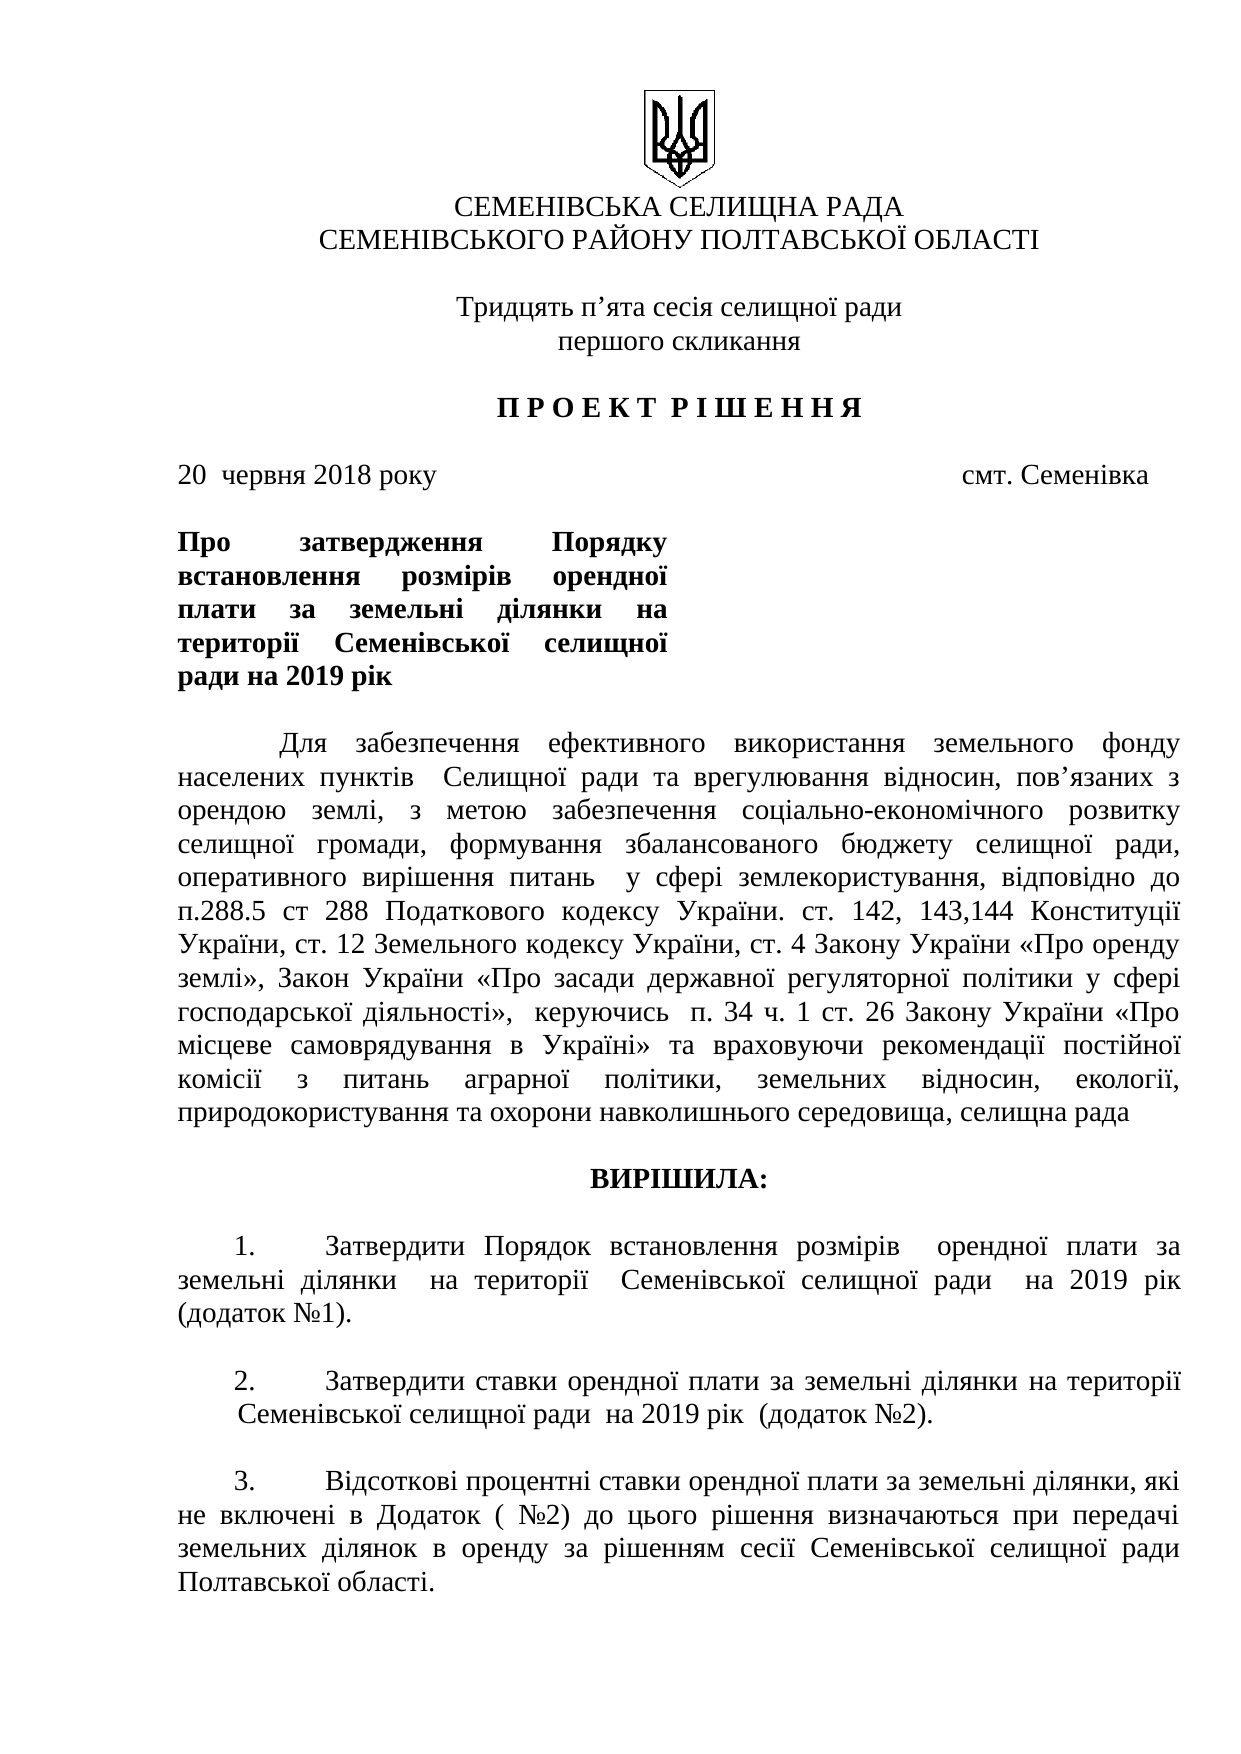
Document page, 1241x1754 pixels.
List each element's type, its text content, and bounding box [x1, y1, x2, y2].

text Про затвердження Порядку встановлення розмірів орендної плати за земельні ділянки на території Семенівської селищної ради на 2019 рік [177, 524, 667, 692]
picture [641, 88, 717, 189]
text СЕМЕНІВСЬКОГО РАЙОНУ ПОЛТАВСЬКОЇ ОБЛАСТІ [177, 222, 1181, 256]
list Відсоткові процентні ставки орендної плати за земельні ділянки, які не включені в Додаток ( №2) до цього рішення визначаються при передачі земельних ділянок в оренду за рішенням сесії Семенівської селищної ради Полтавської області. [177, 1463, 1181, 1597]
text П Р О Е К Т Р І Ш Е Н Н Я [177, 390, 1181, 423]
text Для забезпечення ефективного використання земельного фонду населених пунктів Селищної ради та врегулювання відносин, пов’язаних з орендою землі, з метою забезпечення соціально-економічного розвитку селищної громади, формування збалансованого бюджету селищної ради, оперативного вирішення питань у сфері землекористування, відповідно до п.288.5 ст 288 Податкового кодексу України. ст. 142, 143,144 Конституції України, ст. 12 Земельного кодексу України, ст. 4 Закону України «Про оренду землі», Закон України «Про засади державної регуляторної політики у сфері господарської діяльності», керуючись п. 34 ч. 1 ст. 26 Закону України «Про місцеве самоврядування в Україні» та враховуючи рекомендації постійної комісії з питань аграрної політики, земельних відносин, екології, природокористування та охорони навколишнього середовища, селищна рада [177, 725, 1181, 1128]
list Затвердити Порядок встановлення розмірів орендної плати за земельні ділянки на території Семенівської селищної ради на 2019 рік (додаток №1). [177, 1228, 1181, 1329]
text ВИРІШИЛА: [177, 1161, 1181, 1195]
text першого скликання [177, 323, 1181, 356]
list Затвердити ставки орендної плати за земельні ділянки на території Семенівської селищної ради на 2019 рік (додаток №2). [233, 1363, 1181, 1430]
text СЕМЕНІВСЬКА СЕЛИЩНА РАДА [177, 189, 1181, 222]
text 20 червня 2018 року смт. Семенівка [177, 457, 1181, 491]
text Тридцять п’ята сесія селищної ради [177, 289, 1181, 323]
